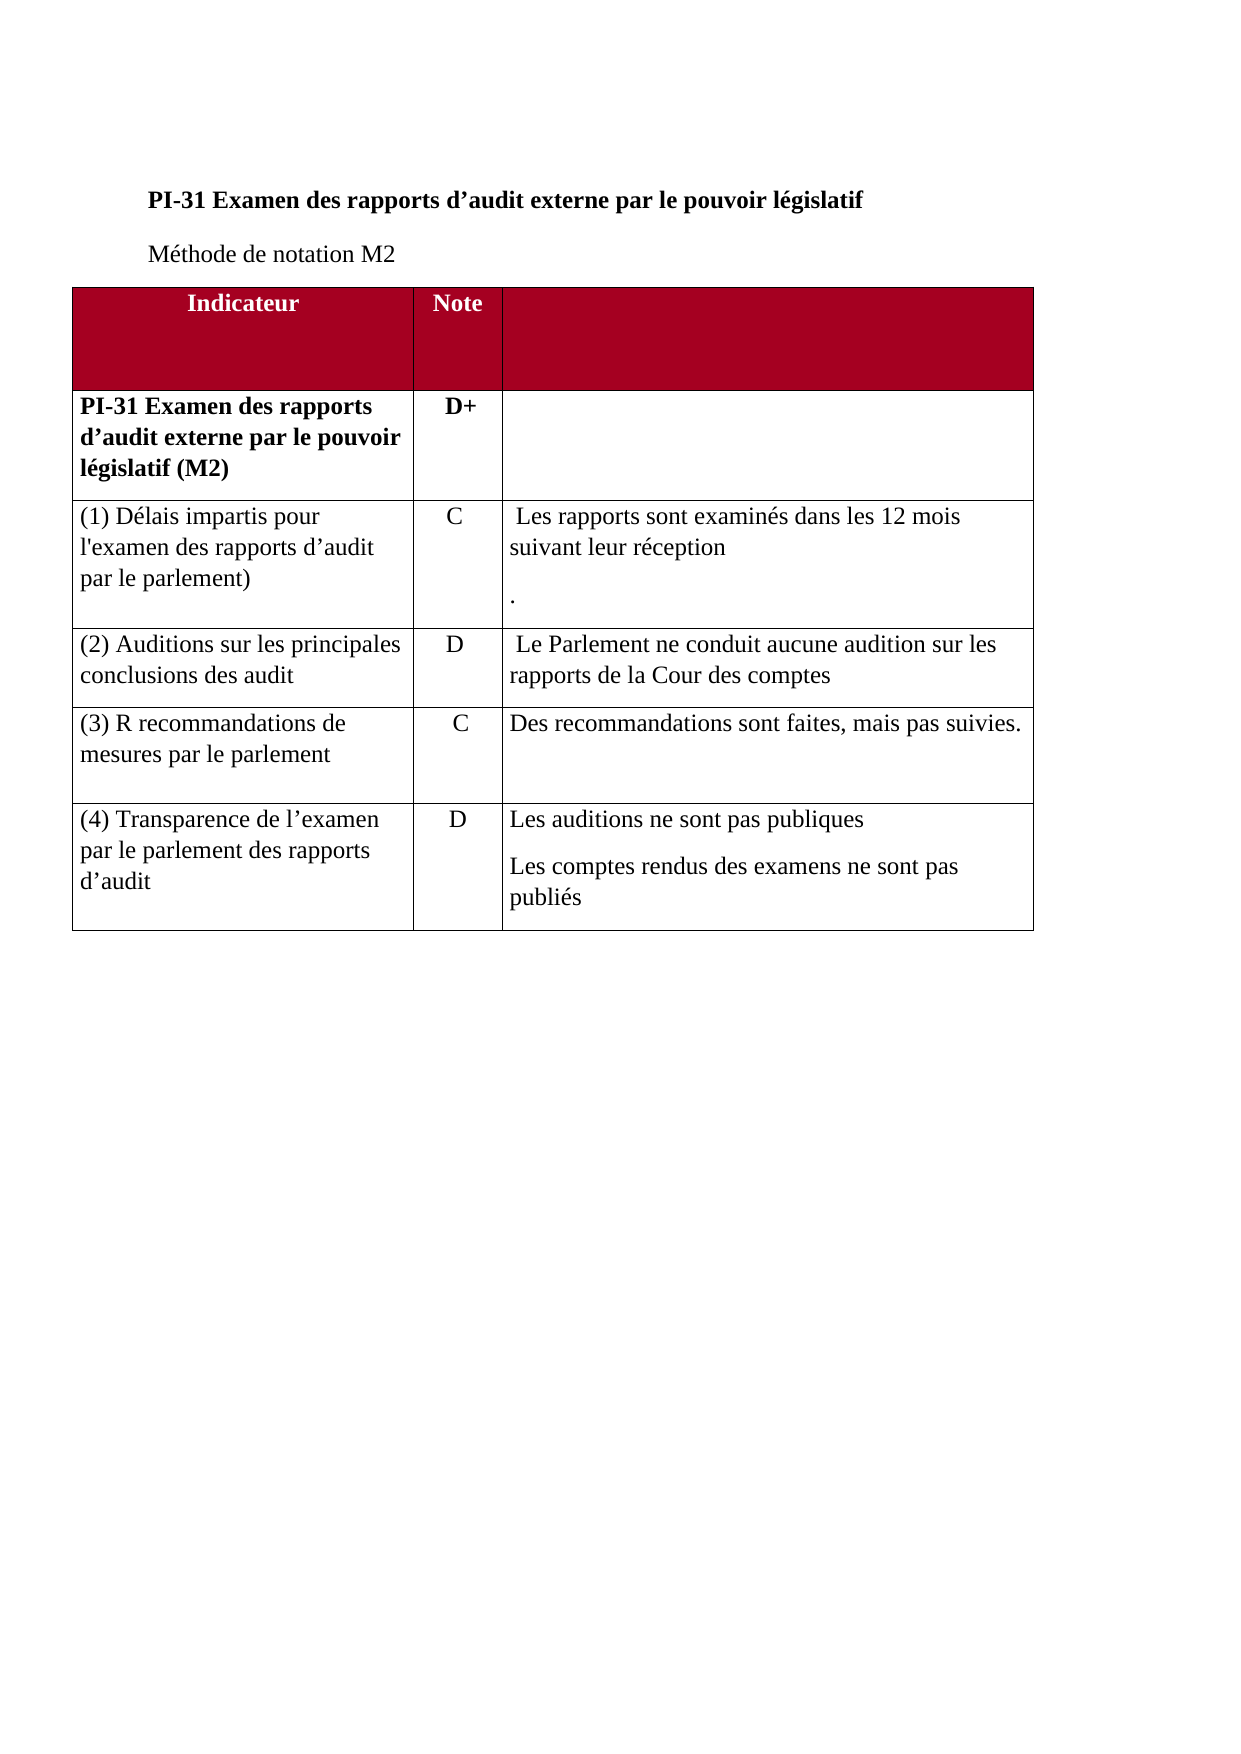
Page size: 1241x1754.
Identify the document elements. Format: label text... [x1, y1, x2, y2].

table_cell (2) Auditions sur les principales conclusions des audit [73, 629, 413, 707]
table_cell Les auditions ne sont pas publiques Les comptes rendus des examens ne sont pas publiés [503, 804, 1033, 930]
table_cell [503, 391, 1033, 500]
table_cell Des recommandations sont faites, mais pas suivies. [503, 708, 1033, 803]
table_cell C [414, 708, 502, 803]
subtitle PI-31 Examen des rapports d’audit externe par le pouvoir législatif [148, 185, 1033, 214]
table_cell Les rapports sont examinés dans les 12 mois suivant leur réception . [503, 501, 1033, 628]
table_cell D+ [414, 391, 502, 500]
table_cell (3) R recommandations de mesures par le parlement [73, 708, 413, 803]
table_cell PI-31 Examen des rapports d’audit externe par le pouvoir législatif (M2) [73, 391, 413, 500]
table_header Indicateur [73, 288, 413, 390]
table_header [503, 288, 1033, 390]
table_cell D [414, 629, 502, 707]
table_cell D [414, 804, 502, 930]
table_cell C [414, 501, 502, 628]
table_cell (4) Transparence de l’examen par le parlement des rapports d’audit [73, 804, 413, 930]
text Méthode de notation M2 [148, 239, 1033, 268]
table_header Note [414, 288, 502, 390]
table_cell Le Parlement ne conduit aucune audition sur les rapports de la Cour des comptes [503, 629, 1033, 707]
table_cell (1) Délais impartis pour l'examen des rapports d’audit par le parlement) [73, 501, 413, 628]
